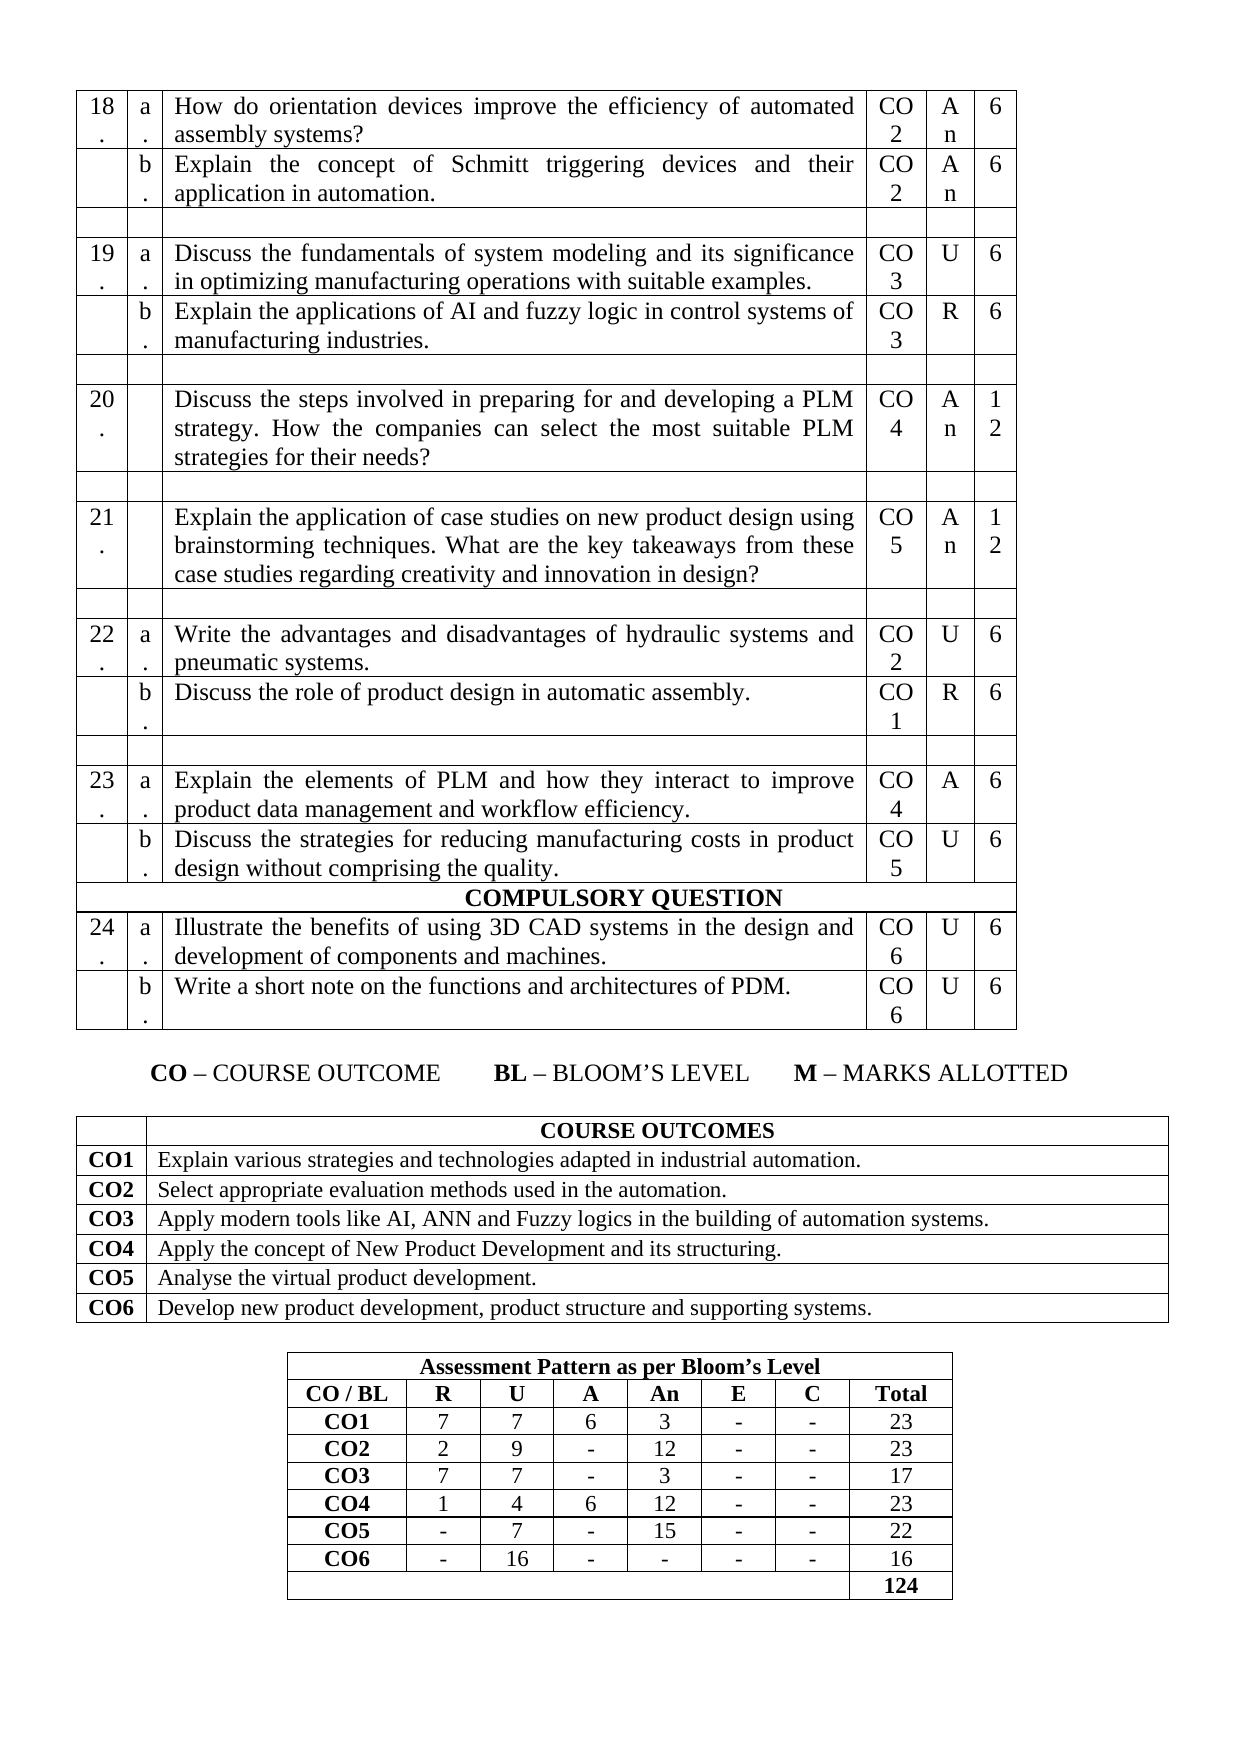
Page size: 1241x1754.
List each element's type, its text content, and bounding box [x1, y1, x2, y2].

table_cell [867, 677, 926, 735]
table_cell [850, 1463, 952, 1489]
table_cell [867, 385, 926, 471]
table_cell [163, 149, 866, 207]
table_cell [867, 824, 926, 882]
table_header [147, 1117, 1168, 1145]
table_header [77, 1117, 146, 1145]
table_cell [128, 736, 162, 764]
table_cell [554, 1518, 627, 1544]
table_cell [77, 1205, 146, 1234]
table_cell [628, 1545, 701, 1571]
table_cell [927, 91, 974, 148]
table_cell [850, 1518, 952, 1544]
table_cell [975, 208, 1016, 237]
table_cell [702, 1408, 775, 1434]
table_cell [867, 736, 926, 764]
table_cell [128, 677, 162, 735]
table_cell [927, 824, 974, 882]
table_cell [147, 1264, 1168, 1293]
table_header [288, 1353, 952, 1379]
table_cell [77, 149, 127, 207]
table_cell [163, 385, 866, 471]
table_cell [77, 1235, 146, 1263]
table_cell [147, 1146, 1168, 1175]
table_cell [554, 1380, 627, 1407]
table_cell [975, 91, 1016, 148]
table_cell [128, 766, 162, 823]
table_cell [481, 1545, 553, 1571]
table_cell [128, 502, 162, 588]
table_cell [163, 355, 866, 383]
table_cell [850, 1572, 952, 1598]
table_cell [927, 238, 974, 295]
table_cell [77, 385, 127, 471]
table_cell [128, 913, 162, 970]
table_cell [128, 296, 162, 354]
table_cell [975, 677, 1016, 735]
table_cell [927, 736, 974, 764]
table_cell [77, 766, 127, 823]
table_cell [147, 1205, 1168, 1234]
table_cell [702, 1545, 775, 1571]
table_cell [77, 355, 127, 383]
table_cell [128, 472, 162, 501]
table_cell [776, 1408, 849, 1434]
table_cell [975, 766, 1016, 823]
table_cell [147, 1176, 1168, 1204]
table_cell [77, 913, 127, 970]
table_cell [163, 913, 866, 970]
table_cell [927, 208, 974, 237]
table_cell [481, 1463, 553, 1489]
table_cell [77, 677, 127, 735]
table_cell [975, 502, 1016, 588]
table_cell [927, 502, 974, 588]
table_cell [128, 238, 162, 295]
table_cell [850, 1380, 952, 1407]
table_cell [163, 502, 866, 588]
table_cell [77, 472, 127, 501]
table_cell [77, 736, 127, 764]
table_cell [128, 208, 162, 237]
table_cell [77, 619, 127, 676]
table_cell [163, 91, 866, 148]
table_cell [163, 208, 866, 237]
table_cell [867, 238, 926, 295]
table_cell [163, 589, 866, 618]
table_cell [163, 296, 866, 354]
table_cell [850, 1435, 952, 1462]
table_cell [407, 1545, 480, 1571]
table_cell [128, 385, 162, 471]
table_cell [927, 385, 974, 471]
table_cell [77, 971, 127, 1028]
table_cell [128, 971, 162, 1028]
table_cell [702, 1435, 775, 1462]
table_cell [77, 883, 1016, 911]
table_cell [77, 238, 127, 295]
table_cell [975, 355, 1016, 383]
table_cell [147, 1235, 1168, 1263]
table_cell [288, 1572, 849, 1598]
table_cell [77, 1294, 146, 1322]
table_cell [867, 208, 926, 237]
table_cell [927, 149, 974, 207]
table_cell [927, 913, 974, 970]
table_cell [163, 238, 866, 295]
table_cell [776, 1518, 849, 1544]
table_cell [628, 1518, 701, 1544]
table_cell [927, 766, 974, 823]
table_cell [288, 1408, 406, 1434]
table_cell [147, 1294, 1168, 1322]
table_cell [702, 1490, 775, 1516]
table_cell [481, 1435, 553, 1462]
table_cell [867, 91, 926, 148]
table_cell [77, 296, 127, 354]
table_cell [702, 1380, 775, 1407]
text CO – COURSE OUTCOME BL – BLOOM’S LEVEL M – MARKS ALLOTTED [150, 1058, 1090, 1087]
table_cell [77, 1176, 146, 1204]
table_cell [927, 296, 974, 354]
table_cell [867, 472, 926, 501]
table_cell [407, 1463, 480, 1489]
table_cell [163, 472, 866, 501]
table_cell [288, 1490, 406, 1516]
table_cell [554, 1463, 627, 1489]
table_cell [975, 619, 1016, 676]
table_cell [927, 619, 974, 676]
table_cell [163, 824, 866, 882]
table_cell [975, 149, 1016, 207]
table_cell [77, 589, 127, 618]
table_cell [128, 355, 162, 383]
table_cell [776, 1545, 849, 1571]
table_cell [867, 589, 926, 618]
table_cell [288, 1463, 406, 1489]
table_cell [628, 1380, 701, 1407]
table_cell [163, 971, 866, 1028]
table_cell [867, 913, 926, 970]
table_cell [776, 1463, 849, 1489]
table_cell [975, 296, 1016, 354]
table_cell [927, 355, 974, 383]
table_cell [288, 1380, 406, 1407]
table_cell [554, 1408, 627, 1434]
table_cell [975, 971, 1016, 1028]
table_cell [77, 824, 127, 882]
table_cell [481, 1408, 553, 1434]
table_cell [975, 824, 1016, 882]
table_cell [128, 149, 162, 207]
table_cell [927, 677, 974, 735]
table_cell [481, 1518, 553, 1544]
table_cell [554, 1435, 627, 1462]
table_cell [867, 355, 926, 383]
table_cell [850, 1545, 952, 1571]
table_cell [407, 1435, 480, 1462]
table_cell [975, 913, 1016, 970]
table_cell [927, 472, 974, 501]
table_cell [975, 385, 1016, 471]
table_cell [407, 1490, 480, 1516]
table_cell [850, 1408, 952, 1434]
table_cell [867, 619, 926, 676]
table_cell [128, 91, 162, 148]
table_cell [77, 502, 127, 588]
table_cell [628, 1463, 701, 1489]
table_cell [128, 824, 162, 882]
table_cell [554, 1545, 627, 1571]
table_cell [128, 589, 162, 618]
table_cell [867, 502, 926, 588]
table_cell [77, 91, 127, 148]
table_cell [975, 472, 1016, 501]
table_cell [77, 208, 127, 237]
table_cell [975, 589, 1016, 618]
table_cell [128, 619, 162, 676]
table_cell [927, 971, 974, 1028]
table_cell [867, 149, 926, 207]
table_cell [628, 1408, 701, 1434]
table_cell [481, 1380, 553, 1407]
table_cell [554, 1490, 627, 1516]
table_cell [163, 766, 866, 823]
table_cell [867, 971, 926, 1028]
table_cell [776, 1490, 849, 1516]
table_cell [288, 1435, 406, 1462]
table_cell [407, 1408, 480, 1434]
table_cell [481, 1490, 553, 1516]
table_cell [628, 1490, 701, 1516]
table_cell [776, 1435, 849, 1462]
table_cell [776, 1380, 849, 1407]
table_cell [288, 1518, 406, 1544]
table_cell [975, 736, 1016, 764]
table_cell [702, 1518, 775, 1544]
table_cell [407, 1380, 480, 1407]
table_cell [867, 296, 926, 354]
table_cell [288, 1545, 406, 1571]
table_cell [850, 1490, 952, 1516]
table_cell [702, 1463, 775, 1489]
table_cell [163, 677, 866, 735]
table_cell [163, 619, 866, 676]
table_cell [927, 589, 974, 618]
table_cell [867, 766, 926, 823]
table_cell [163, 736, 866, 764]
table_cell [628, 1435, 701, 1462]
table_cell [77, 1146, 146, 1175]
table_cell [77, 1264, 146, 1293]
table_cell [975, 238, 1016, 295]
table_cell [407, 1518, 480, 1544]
